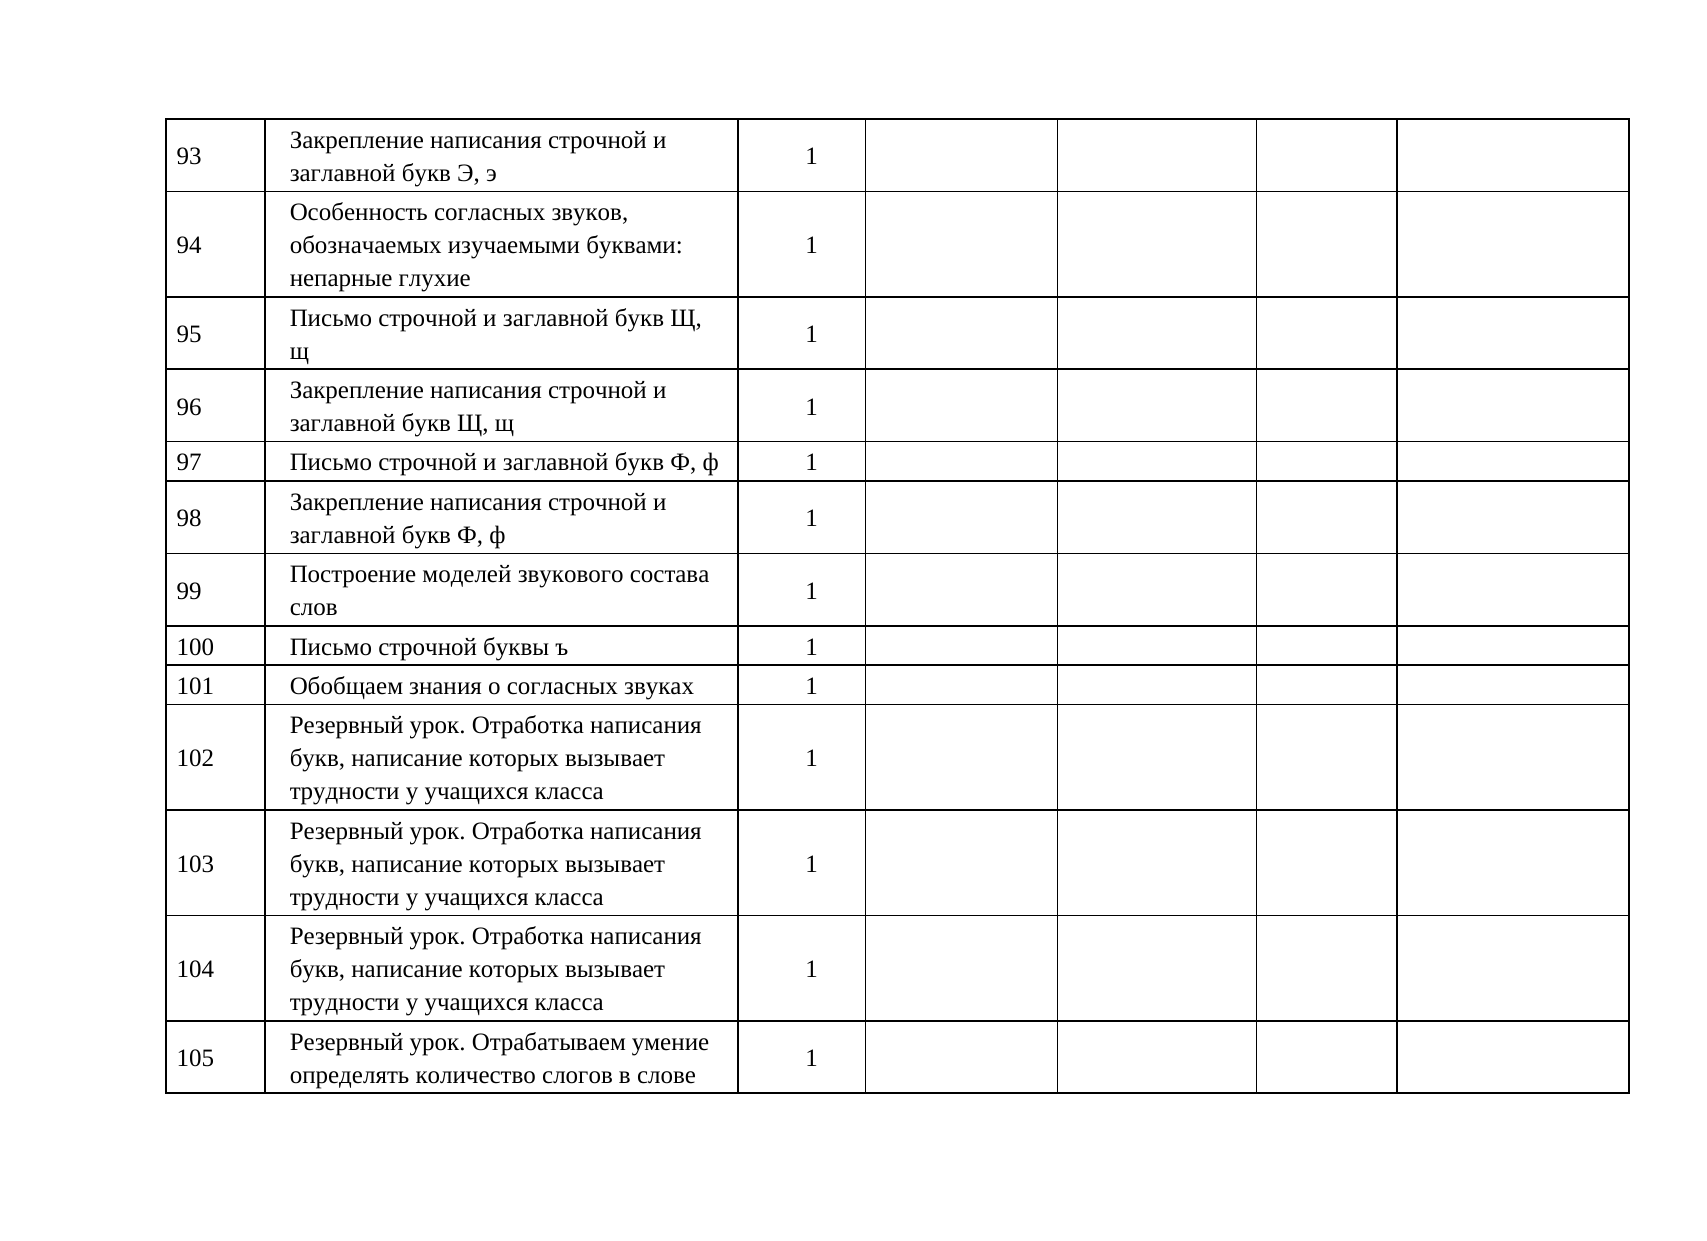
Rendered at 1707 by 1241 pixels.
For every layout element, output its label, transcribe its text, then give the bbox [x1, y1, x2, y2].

table_cell [1398, 298, 1628, 368]
table_cell [1257, 705, 1396, 809]
table_cell 105 [167, 1022, 264, 1092]
table_cell 97 [167, 442, 264, 480]
table_cell 1 [739, 120, 865, 191]
table_cell [866, 192, 1057, 296]
table_cell Резервный урок. Отработка написания букв, написание которых вызывает трудности у учащихся класса [266, 811, 737, 914]
table_cell [866, 811, 1057, 914]
table_cell [1257, 192, 1396, 296]
table_cell [866, 627, 1057, 664]
table_cell [1398, 916, 1628, 1020]
table_cell [866, 370, 1057, 441]
table_cell 1 [739, 554, 865, 625]
table_cell [1257, 627, 1396, 664]
table_cell Закрепление написания строчной и заглавной букв Э, э [266, 120, 737, 191]
table_cell [1398, 442, 1628, 480]
table_cell [866, 666, 1057, 704]
table_cell Письмо строчной и заглавной букв Щ, щ [266, 298, 737, 368]
table_cell [1398, 666, 1628, 704]
table_cell [1058, 627, 1256, 664]
table_cell [1257, 916, 1396, 1020]
table_cell [1058, 120, 1256, 191]
table_cell [1257, 120, 1396, 191]
table_cell Обобщаем знания о согласных звуках [266, 666, 737, 704]
table_cell [1398, 370, 1628, 441]
table_cell [1257, 370, 1396, 441]
table_cell 1 [739, 370, 865, 441]
table_cell [866, 916, 1057, 1020]
table_cell [1398, 705, 1628, 809]
table_cell Особенность согласных звуков, обозначаемых изучаемыми буквами: непарные глухие [266, 192, 737, 296]
table_cell Резервный урок. Отработка написания букв, написание которых вызывает трудности у учащихся класса [266, 705, 737, 809]
table_cell [1257, 554, 1396, 625]
table_cell [1058, 705, 1256, 809]
table_cell 1 [739, 705, 865, 809]
table_cell [866, 482, 1057, 552]
table_cell [1058, 916, 1256, 1020]
table_cell [1398, 627, 1628, 664]
table_cell [1398, 120, 1628, 191]
table_cell 95 [167, 298, 264, 368]
table_cell Резервный урок. Отработка написания букв, написание которых вызывает трудности у учащихся класса [266, 916, 737, 1020]
table_cell [1058, 554, 1256, 625]
table_cell [1058, 442, 1256, 480]
table_cell [866, 1022, 1057, 1092]
table_cell Резервный урок. Отрабатываем умение определять количество слогов в слове [266, 1022, 737, 1092]
table_cell [866, 442, 1057, 480]
table_cell [1058, 666, 1256, 704]
table_cell 96 [167, 370, 264, 441]
table_cell [1058, 192, 1256, 296]
table_cell 1 [739, 916, 865, 1020]
table_cell [1058, 1022, 1256, 1092]
table_cell [1257, 1022, 1396, 1092]
table_cell [1058, 811, 1256, 914]
table_cell 104 [167, 916, 264, 1020]
table_cell 93 [167, 120, 264, 191]
table_cell [1257, 811, 1396, 914]
table_cell Письмо строчной буквы ъ [266, 627, 737, 664]
table_cell 1 [739, 627, 865, 664]
table_cell [1058, 298, 1256, 368]
table_cell [1058, 482, 1256, 552]
table_cell Закрепление написания строчной и заглавной букв Ф, ф [266, 482, 737, 552]
table_cell 102 [167, 705, 264, 809]
table_cell Письмо строчной и заглавной букв Ф, ф [266, 442, 737, 480]
table_cell [1257, 482, 1396, 552]
table_cell 1 [739, 192, 865, 296]
table_cell [1398, 1022, 1628, 1092]
table_cell Построение моделей звукового состава слов [266, 554, 737, 625]
table_cell 1 [739, 482, 865, 552]
table_cell 103 [167, 811, 264, 914]
table_cell 98 [167, 482, 264, 552]
table_cell [1257, 298, 1396, 368]
table_cell [866, 298, 1057, 368]
table_cell 1 [739, 1022, 865, 1092]
table_cell 100 [167, 627, 264, 664]
table_cell [1398, 482, 1628, 552]
table_cell 1 [739, 666, 865, 704]
table_cell [866, 705, 1057, 809]
table_cell 1 [739, 811, 865, 914]
table_cell [1398, 811, 1628, 914]
table_cell [1257, 666, 1396, 704]
table_cell [1058, 370, 1256, 441]
table_cell [1398, 192, 1628, 296]
table_cell 99 [167, 554, 264, 625]
table_cell 1 [739, 298, 865, 368]
table_cell [1398, 554, 1628, 625]
table_cell [1257, 442, 1396, 480]
table_cell Закрепление написания строчной и заглавной букв Щ, щ [266, 370, 737, 441]
table_cell 101 [167, 666, 264, 704]
table_cell [866, 120, 1057, 191]
table_cell 94 [167, 192, 264, 296]
table_cell 1 [739, 442, 865, 480]
table_cell [866, 554, 1057, 625]
